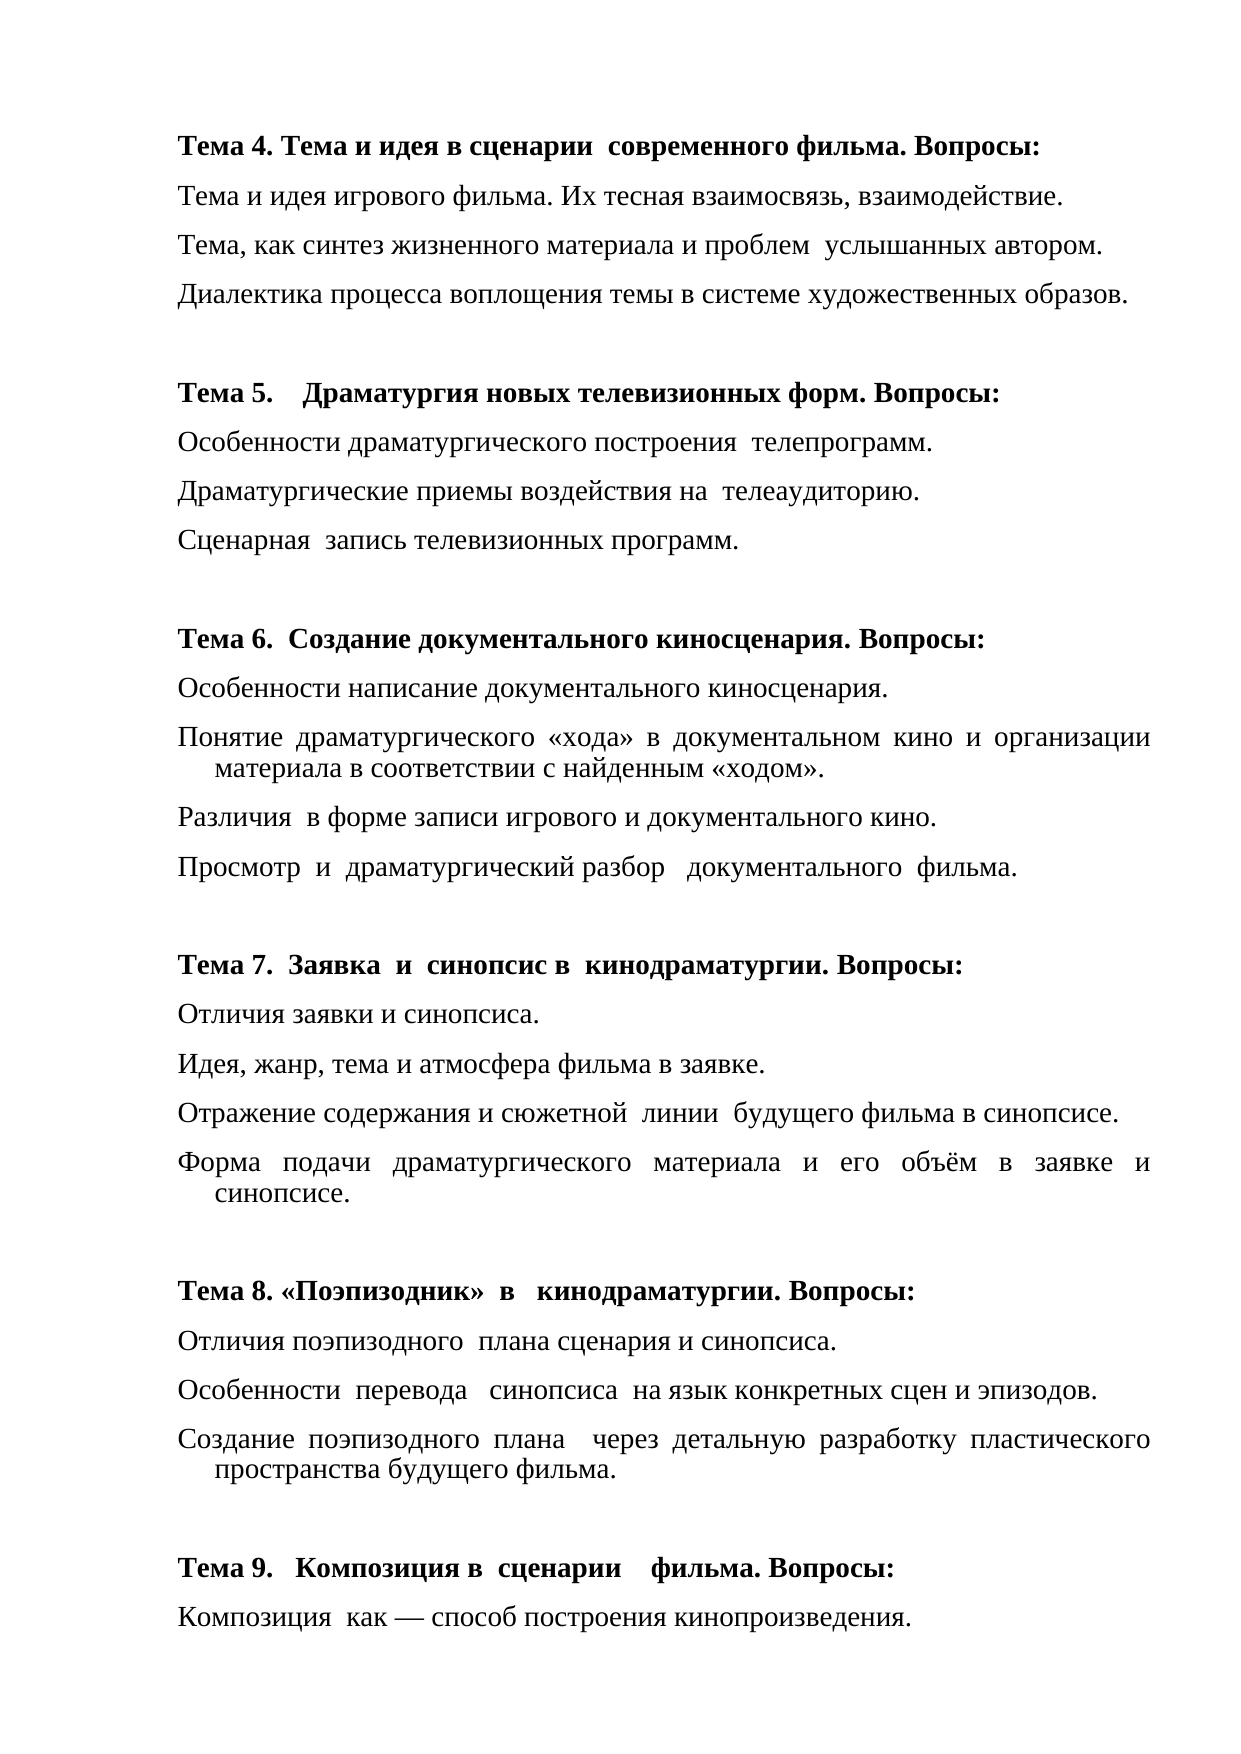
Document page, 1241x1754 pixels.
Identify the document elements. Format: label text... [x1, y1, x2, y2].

text Отличия поэпизодного плана сценария и синопсиса. [177, 1326, 1152, 1356]
text Особенности перевода синопсиса на язык конкретных сцен и эпизодов. [177, 1375, 1152, 1405]
text Тема 4. Тема и идея в сценарии современного фильма. Вопросы: [177, 131, 1152, 162]
text Диалектика процесса воплощения темы в системе художественных образов. [177, 279, 1152, 309]
text Создание поэпизодного плана через детальную разработку пластического пространства будущего фильма. [177, 1424, 1152, 1485]
text Отражение содержания и сюжетной линии будущего фильма в синопсисе. [177, 1098, 1152, 1128]
text Форма подачи драматургического материала и его объём в заявке и синопсисе. [177, 1147, 1152, 1208]
text Тема 9. Композиция в сценарии фильма. Вопросы: [177, 1553, 1152, 1584]
text Тема 8. «Поэпизодник» в кинодраматургии. Вопросы: [177, 1276, 1152, 1307]
text Просмотр и драматургический разбор документального фильма. [177, 852, 1152, 882]
text Тема, как синтез жизненного материала и проблем услышанных автором. [177, 230, 1152, 260]
text Тема 7. Заявка и синопсис в кинодраматургии. Вопросы: [177, 950, 1152, 981]
text Драматургические приемы воздействия на телеаудиторию. [177, 476, 1152, 507]
text Отличия заявки и синопсиса. [177, 999, 1152, 1030]
text Композиция как — способ построения кинопроизведения. [177, 1602, 1152, 1633]
text Сценарная запись телевизионных программ. [177, 525, 1152, 556]
text Понятие драматургического «хода» в документальном кино и организации материала в соответствии с найденным «ходом». [177, 722, 1152, 783]
text Особенности драматургического построения телепрограмм. [177, 427, 1152, 457]
text Различия в форме записи игрового и документального кино. [177, 802, 1152, 833]
text Тема 5. Драматургия новых телевизионных форм. Вопросы: [177, 378, 1152, 408]
text Идея, жанр, тема и атмосфера фильма в заявке. [177, 1049, 1152, 1079]
text Тема 6. Создание документального киносценария. Вопросы: [177, 624, 1152, 654]
text Особенности написание документального киносценария. [177, 673, 1152, 704]
text Тема и идея игрового фильма. Их тесная взаимосвязь, взаимодействие. [177, 181, 1152, 211]
